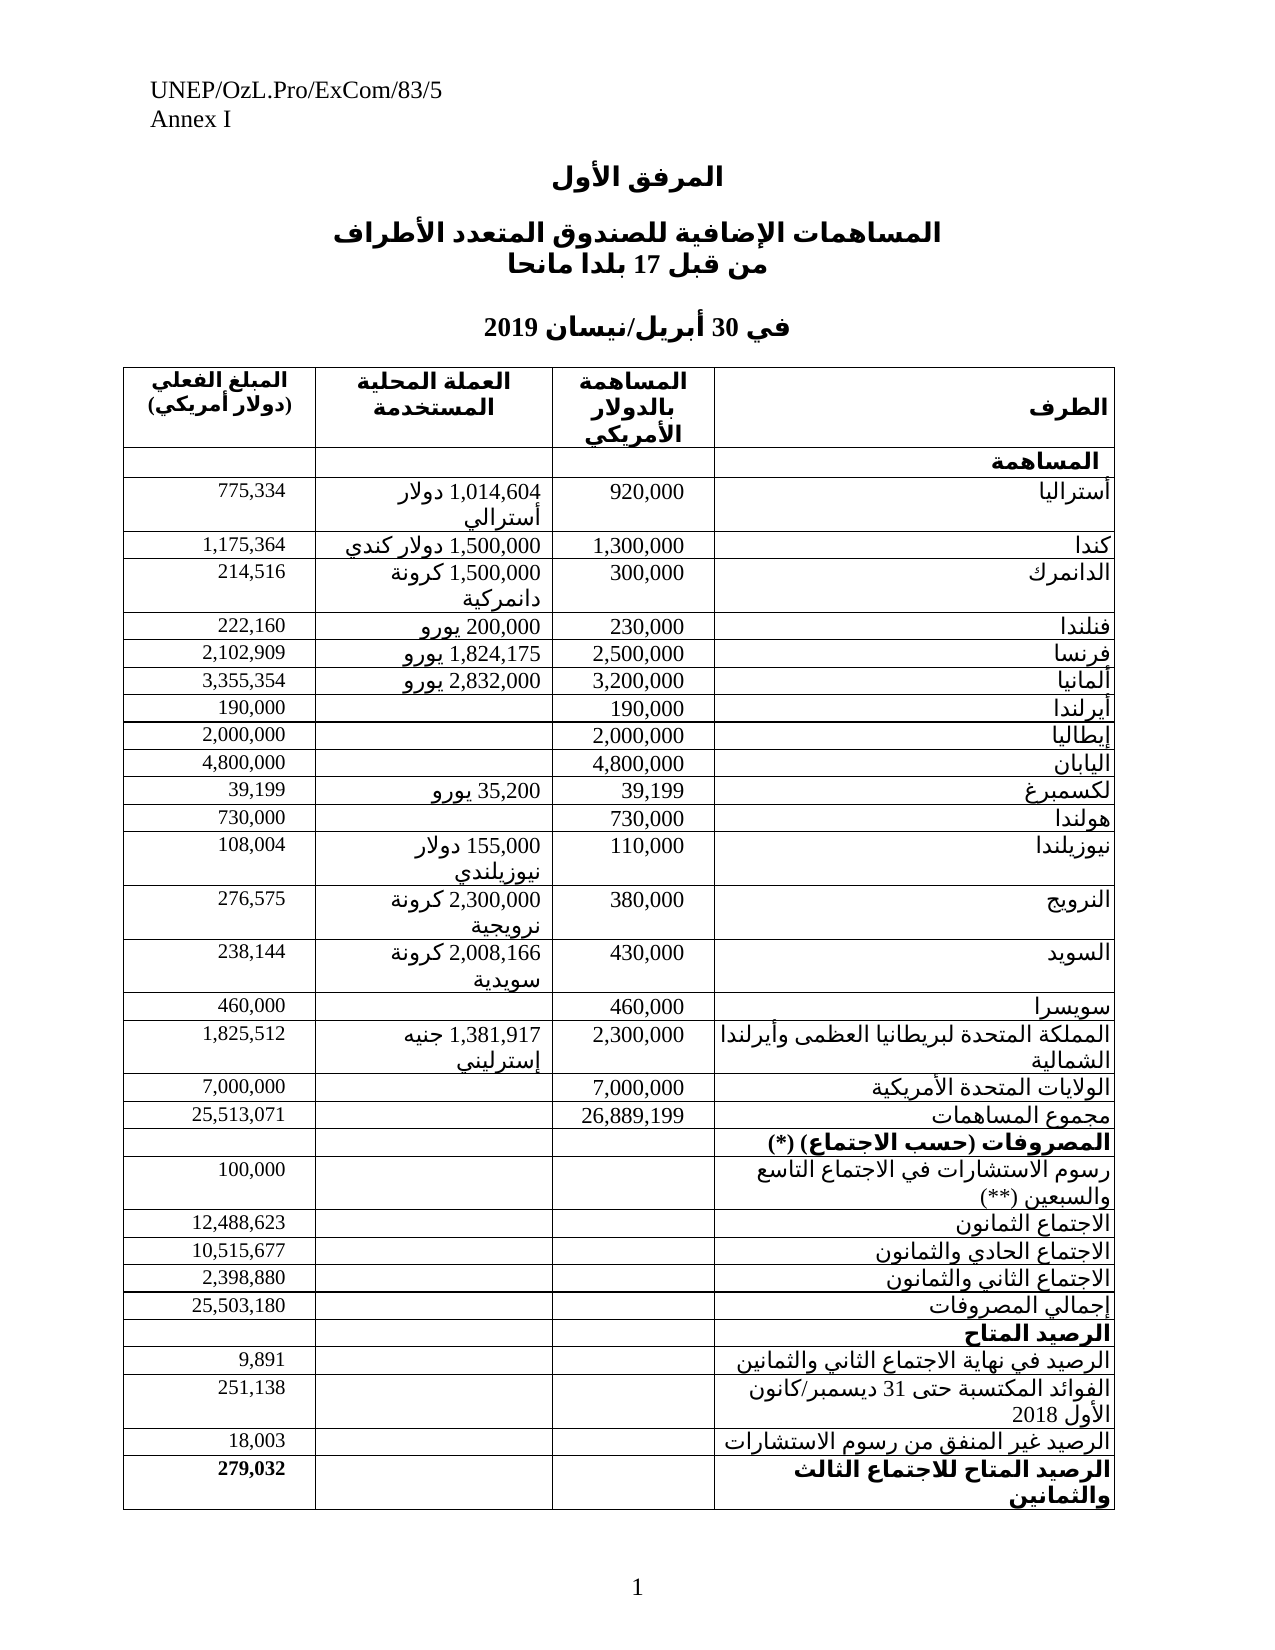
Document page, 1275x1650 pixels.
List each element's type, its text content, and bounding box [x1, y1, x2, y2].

table_cell [316, 1293, 552, 1319]
table_cell [316, 1157, 552, 1209]
table_cell الاجتماع الحادي والثمانون [715, 1238, 1114, 1264]
table_cell 279,032 [124, 1456, 315, 1508]
table_cell [316, 695, 552, 721]
table_cell [553, 1238, 714, 1264]
table_cell [316, 1456, 552, 1508]
table_cell هولندا [715, 805, 1114, 831]
table_cell 1,381,917 جنيه إسترليني [316, 1021, 552, 1073]
table_cell 2,300,000 كرونة نرويجية [316, 886, 552, 938]
table_header الطرف [715, 368, 1114, 447]
table_cell [553, 1320, 714, 1346]
table_header المساهمة بالدولار الأمريكي [553, 368, 714, 447]
table_cell 300,000 [553, 559, 714, 612]
table_cell نيوزيلندا [715, 832, 1114, 885]
table_cell أستراليا [715, 478, 1114, 531]
table_cell 1,500,000 كرونة دانمركية [316, 559, 552, 612]
table_cell الاجتماع الثاني والثمانون [715, 1265, 1114, 1291]
table_cell [316, 1347, 552, 1374]
table_cell 7,000,000 [553, 1074, 714, 1101]
table_cell 200,000 يورو [316, 613, 552, 639]
table_cell [316, 1238, 552, 1264]
table_cell 2,832,000 يورو [316, 668, 552, 694]
table_cell 251,138 [124, 1375, 315, 1427]
table_cell 380,000 [553, 886, 714, 938]
table_cell 214,516 [124, 559, 315, 612]
table_cell 4,800,000 [124, 750, 315, 776]
table_cell النرويج [715, 886, 1114, 938]
table_cell [553, 1293, 714, 1319]
table_cell 2,000,000 [124, 723, 315, 749]
table_cell 110,000 [553, 832, 714, 885]
table_cell 12,488,623 [124, 1210, 315, 1237]
table_cell سويسرا [715, 993, 1114, 1019]
table_header المبلغ الفعلي (دولار أمريكي) [124, 368, 315, 447]
table_cell 190,000 [124, 695, 315, 721]
table_cell [553, 1375, 714, 1427]
table_cell [316, 1102, 552, 1128]
table_cell [553, 1210, 714, 1237]
table_cell 2,008,166 كرونة سويدية [316, 940, 552, 992]
table_cell 190,000 [553, 695, 714, 721]
table_cell المملكة المتحدة لبريطانيا العظمى وأيرلندا الشمالية [715, 1021, 1114, 1073]
table_cell إجمالي المصروفات [715, 1293, 1114, 1319]
table_cell الرصيد المتاح للاجتماع الثالث والثمانين [715, 1456, 1114, 1508]
table_cell الرصيد في نهاية الاجتماع الثاني والثمانين [715, 1347, 1114, 1374]
subtitle المساهمات الإضافية للصندوق المتعدد الأطراف [150, 217, 1125, 248]
table_cell 222,160 [124, 613, 315, 639]
table_cell [553, 1456, 714, 1508]
table_cell [316, 1429, 552, 1455]
table_cell 2,000,000 [553, 723, 714, 749]
table_cell 2,398,880 [124, 1265, 315, 1291]
table_cell الرصيد غير المنفق من رسوم الاستشارات [715, 1429, 1114, 1455]
table_cell 4,800,000 [553, 750, 714, 776]
table_cell 39,199 [124, 777, 315, 803]
table_cell [316, 993, 552, 1019]
table_cell 1,014,604 دولار أسترالي [316, 478, 552, 531]
table_cell 1,300,000 [553, 532, 714, 558]
table_cell [553, 1265, 714, 1291]
table_cell مجموع المساهمات [715, 1102, 1114, 1128]
table_cell 18,003 [124, 1429, 315, 1455]
table_cell [316, 1074, 552, 1101]
table_cell الولايات المتحدة الأمريكية [715, 1074, 1114, 1101]
table_cell 730,000 [124, 805, 315, 831]
table_cell 2,102,909 [124, 640, 315, 667]
table_cell [553, 1157, 714, 1209]
table_cell 230,000 [553, 613, 714, 639]
table_cell [316, 1375, 552, 1427]
subtitle من قبل 17 بلدا مانحا [150, 248, 1125, 280]
table_cell 7,000,000 [124, 1074, 315, 1101]
table_cell [124, 448, 315, 477]
table_cell [124, 1129, 315, 1156]
table_cell إيطاليا [715, 723, 1114, 749]
table_cell 460,000 [124, 993, 315, 1019]
table_cell 1,175,364 [124, 532, 315, 558]
table_cell المساهمة [715, 448, 1114, 477]
table_cell الدانمرك [715, 559, 1114, 612]
table_cell [553, 1347, 714, 1374]
table_cell لكسمبرغ [715, 777, 1114, 803]
table_cell [316, 1320, 552, 1346]
table_cell 155,000 دولار نيوزيلندي [316, 832, 552, 885]
table_cell 1,824,175 يورو [316, 640, 552, 667]
table_cell ألمانيا [715, 668, 1114, 694]
table_cell [316, 448, 552, 477]
table_cell 108,004 [124, 832, 315, 885]
table_cell [316, 750, 552, 776]
table_cell 276,575 [124, 886, 315, 938]
subtitle المرفق الأول [150, 161, 1125, 192]
table_cell 1,500,000 دولار كندي [316, 532, 552, 558]
table_cell 3,355,354 [124, 668, 315, 694]
table_cell 10,515,677 [124, 1238, 315, 1264]
table_cell فرنسا [715, 640, 1114, 667]
table_cell 920,000 [553, 478, 714, 531]
table_cell 1,825,512 [124, 1021, 315, 1073]
table_cell 238,144 [124, 940, 315, 992]
table_header العملة المحلية المستخدمة [316, 368, 552, 447]
table_cell الفوائد المكتسبة حتى 31 ديسمبر/كانون الأول 2018 [715, 1375, 1114, 1427]
table_cell فنلندا [715, 613, 1114, 639]
table_cell [553, 1129, 714, 1156]
table_cell 26,889,199 [553, 1102, 714, 1128]
table_cell المصروفات (حسب الاجتماع) (*) [715, 1129, 1114, 1156]
table_cell الاجتماع الثمانون [715, 1210, 1114, 1237]
table_cell رسوم الاستشارات في الاجتماع التاسع والسبعين (**) [715, 1157, 1114, 1209]
table_cell الرصيد المتاح [715, 1320, 1114, 1346]
table_cell كندا [715, 532, 1114, 558]
table_cell أيرلندا [715, 695, 1114, 721]
table_cell 100,000 [124, 1157, 315, 1209]
table_cell [124, 1320, 315, 1346]
table_cell [553, 448, 714, 477]
table_cell 25,513,071 [124, 1102, 315, 1128]
table_cell 35,200 يورو [316, 777, 552, 803]
table_cell 2,500,000 [553, 640, 714, 667]
table_cell [316, 1210, 552, 1237]
table_cell [316, 805, 552, 831]
table_cell 730,000 [553, 805, 714, 831]
table_cell السويد [715, 940, 1114, 992]
subtitle في 30 أبريل/نيسان 2019 [150, 311, 1125, 342]
table_cell 25,503,180 [124, 1293, 315, 1319]
table_cell [316, 1265, 552, 1291]
table_cell 430,000 [553, 940, 714, 992]
table_cell 460,000 [553, 993, 714, 1019]
table_cell [553, 1429, 714, 1455]
table_cell اليابان [715, 750, 1114, 776]
table_cell [316, 723, 552, 749]
table_cell 3,200,000 [553, 668, 714, 694]
table_cell [316, 1129, 552, 1156]
table_cell 775,334 [124, 478, 315, 531]
table_cell 2,300,000 [553, 1021, 714, 1073]
table_cell 9,891 [124, 1347, 315, 1374]
table_cell 39,199 [553, 777, 714, 803]
